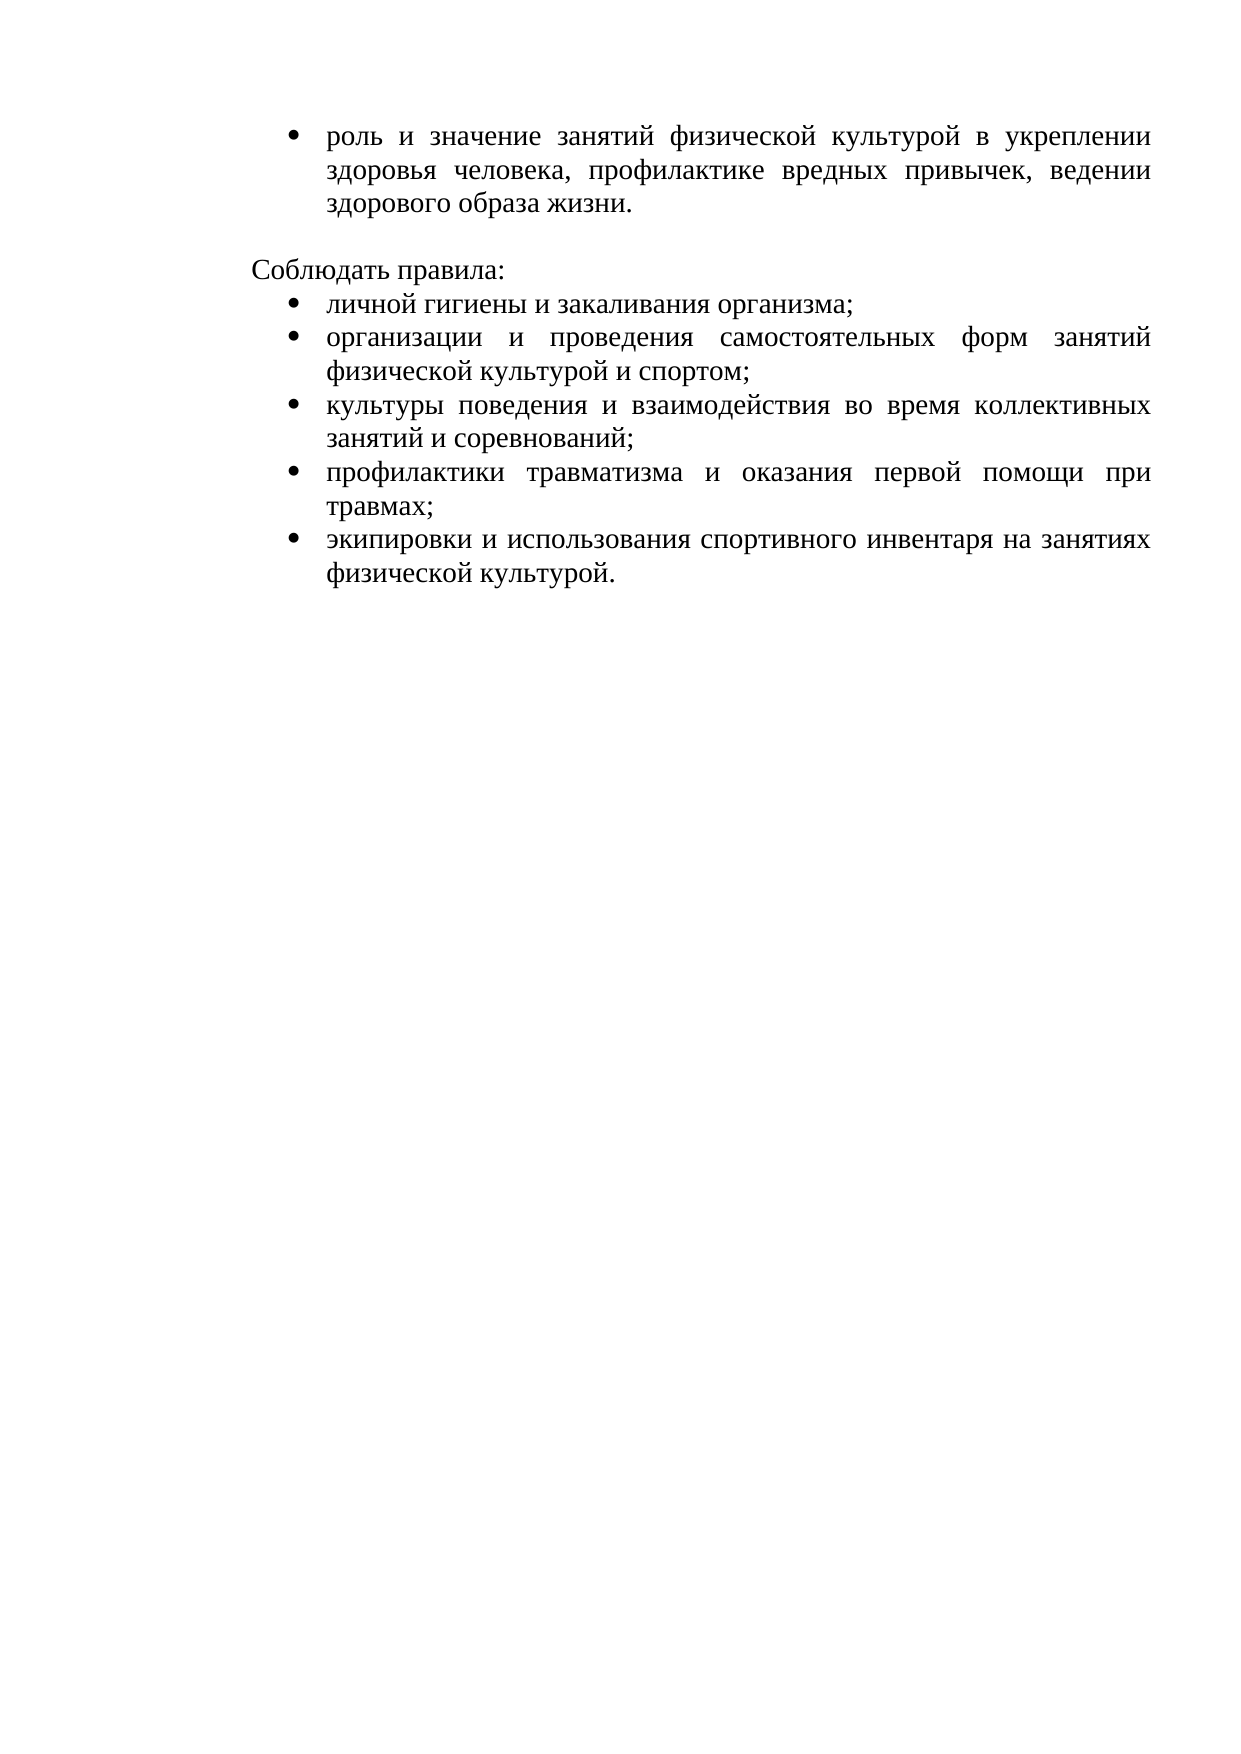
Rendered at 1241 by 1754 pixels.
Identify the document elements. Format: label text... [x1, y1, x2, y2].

list роль и значение занятий физической культурой в укреплении здоровья человека, профилактике вредных привычек, ведении здорового образа жизни. [288, 118, 1152, 219]
list организации и проведения самостоятельных форм занятий физической культурой и спортом; [288, 319, 1152, 387]
list экипировки и использования спортивного инвентаря на занятиях физической культурой. [288, 521, 1152, 588]
list личной гигиены и закаливания организма; [288, 286, 1152, 319]
text Соблюдать правила: [251, 252, 1152, 286]
list профилактики травматизма и оказания первой помощи при травмах; [288, 454, 1152, 521]
list культуры поведения и взаимодействия во время коллективных занятий и соревнований; [288, 387, 1152, 454]
